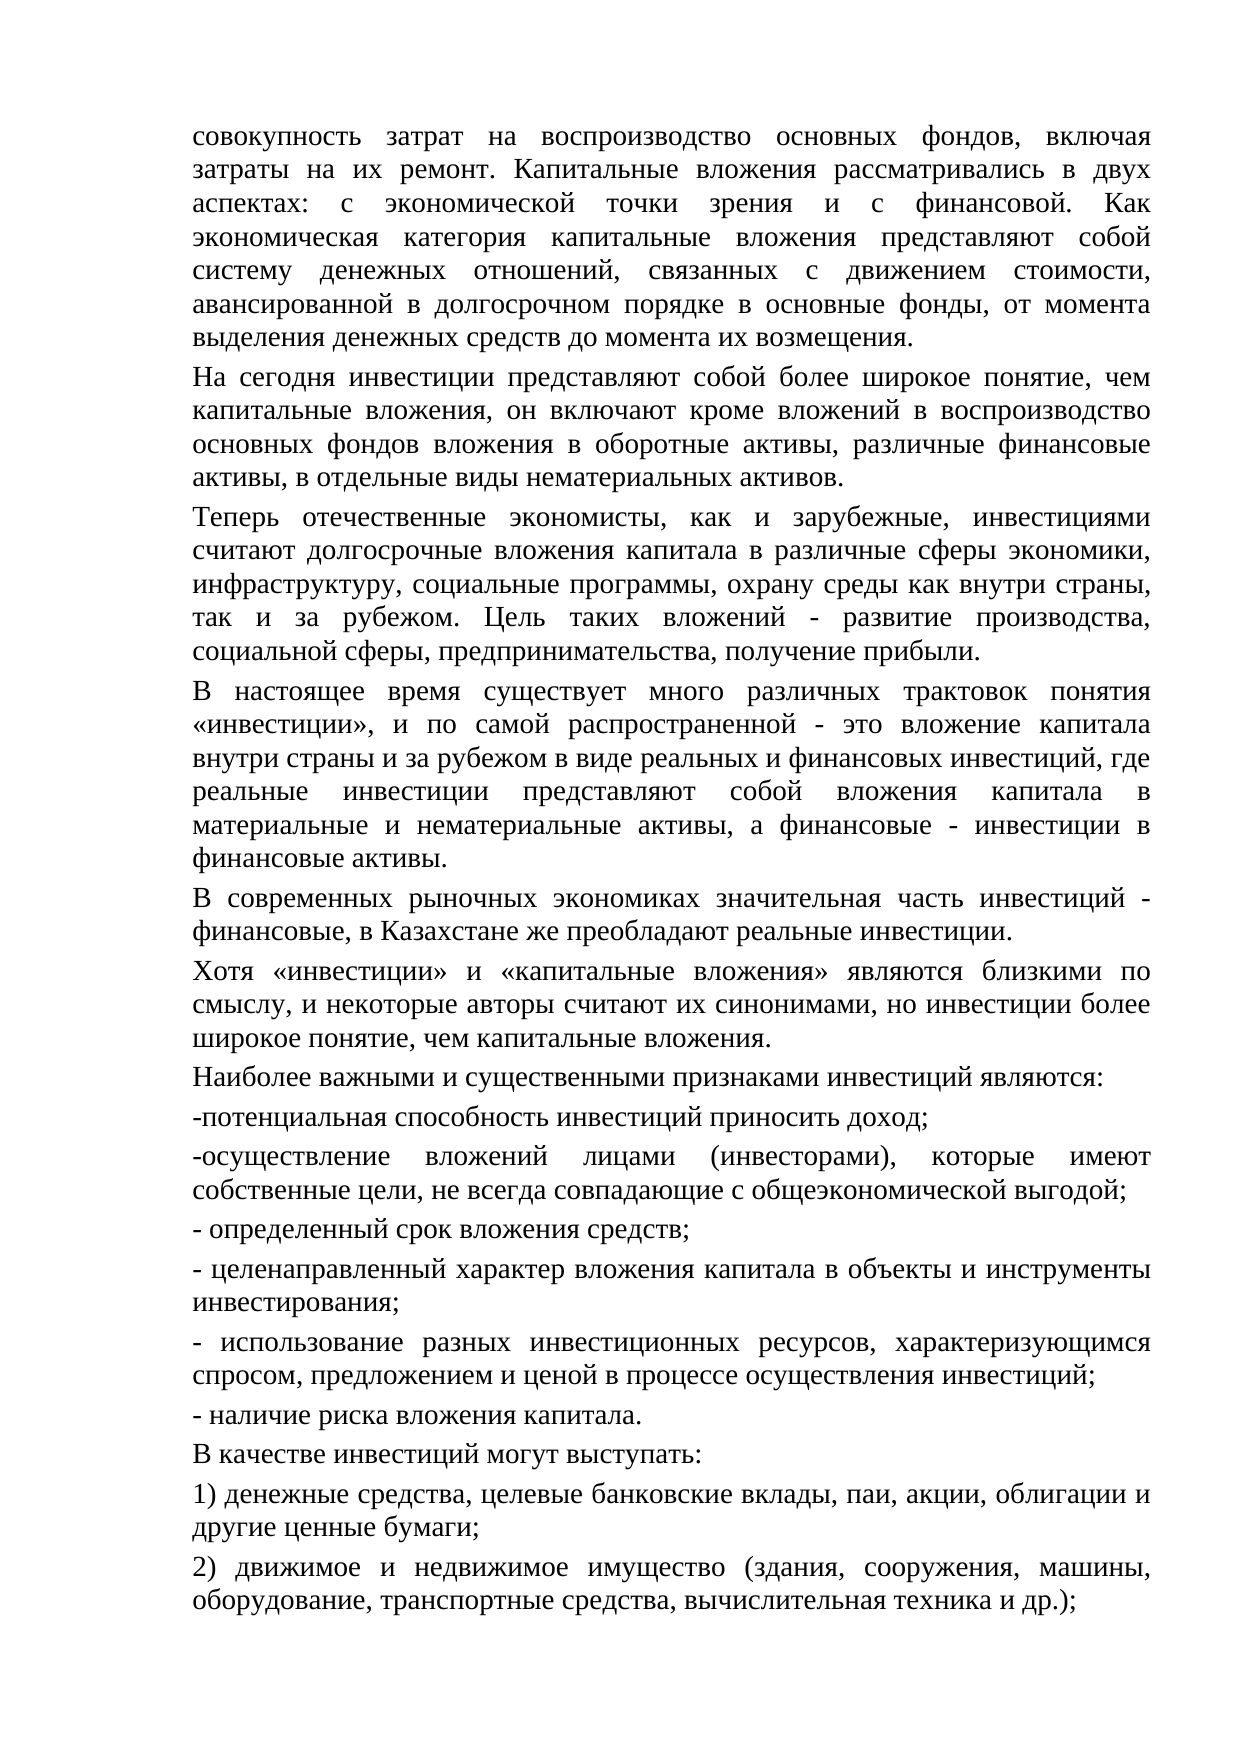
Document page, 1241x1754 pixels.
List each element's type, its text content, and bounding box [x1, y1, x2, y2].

text Теперь отечественные экономисты, как и зарубежные, инвестициями считают долгосрочные вложения капитала в различные сферы экономики, инфраструктуру, социальные программы, охрану среды как внутри страны, так и за рубежом. Цель таких вложений - развитие производства, социальной сферы, предпринимательства, получение прибыли. [192, 499, 1152, 667]
text Хотя «инвестиции» и «капитальные вложения» являются близкими по смыслу, и некоторые авторы считают их синонимами, но инвестиции более широкое понятие, чем капитальные вложения. [192, 953, 1152, 1053]
text В настоящее время существует много различных трактовок понятия «инвестиции», и по самой распространенной - это вложение капитала внутри страны и за рубежом в виде реальных и финансовых инвестиций, где реальные инвестиции представляют собой вложения капитала в материальные и нематериальные активы, а финансовые - инвестиции в финансовые активы. [192, 673, 1152, 874]
text В современных рыночных экономиках значительная часть инвестиций - финансовые, в Казахстане же преобладают реальные инвестиции. [192, 880, 1152, 947]
text -осуществление вложений лицами (инвесторами), которые имеют собственные цели, не всегда совпадающие с общеэкономической выгодой; [192, 1138, 1152, 1205]
text 1) денежные средства, целевые банковские вклады, паи, акции, облигации и другие ценные бумаги; [192, 1476, 1152, 1543]
text - наличие риска вложения капитала. [192, 1397, 1152, 1430]
text На сегодня инвестиции представляют собой более широкое понятие, чем капитальные вложения, он включают кроме вложений в воспроизводство основных фондов вложения в оборотные активы, различные финансовые активы, в отдельные виды нематериальных активов. [192, 359, 1152, 493]
text - целенаправленный характер вложения капитала в объекты и инструменты инвестирования; [192, 1251, 1152, 1318]
text Наиболее важными и существенными признаками инвестиций являются: [192, 1059, 1152, 1093]
text -потенциальная способность инвестиций приносить доход; [192, 1099, 1152, 1132]
text - определенный срок вложения средств; [192, 1211, 1152, 1245]
text В качестве инвестиций могут выступать: [192, 1436, 1152, 1470]
text - использование разных инвестиционных ресурсов, характеризующимся спросом, предложением и ценой в процессе осуществления инвестиций; [192, 1324, 1152, 1391]
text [192, 118, 1152, 353]
text 2) движимое и недвижимое имущество (здания, сооружения, машины, оборудование, транспортные средства, вычислительная техника и др.); [192, 1549, 1152, 1616]
